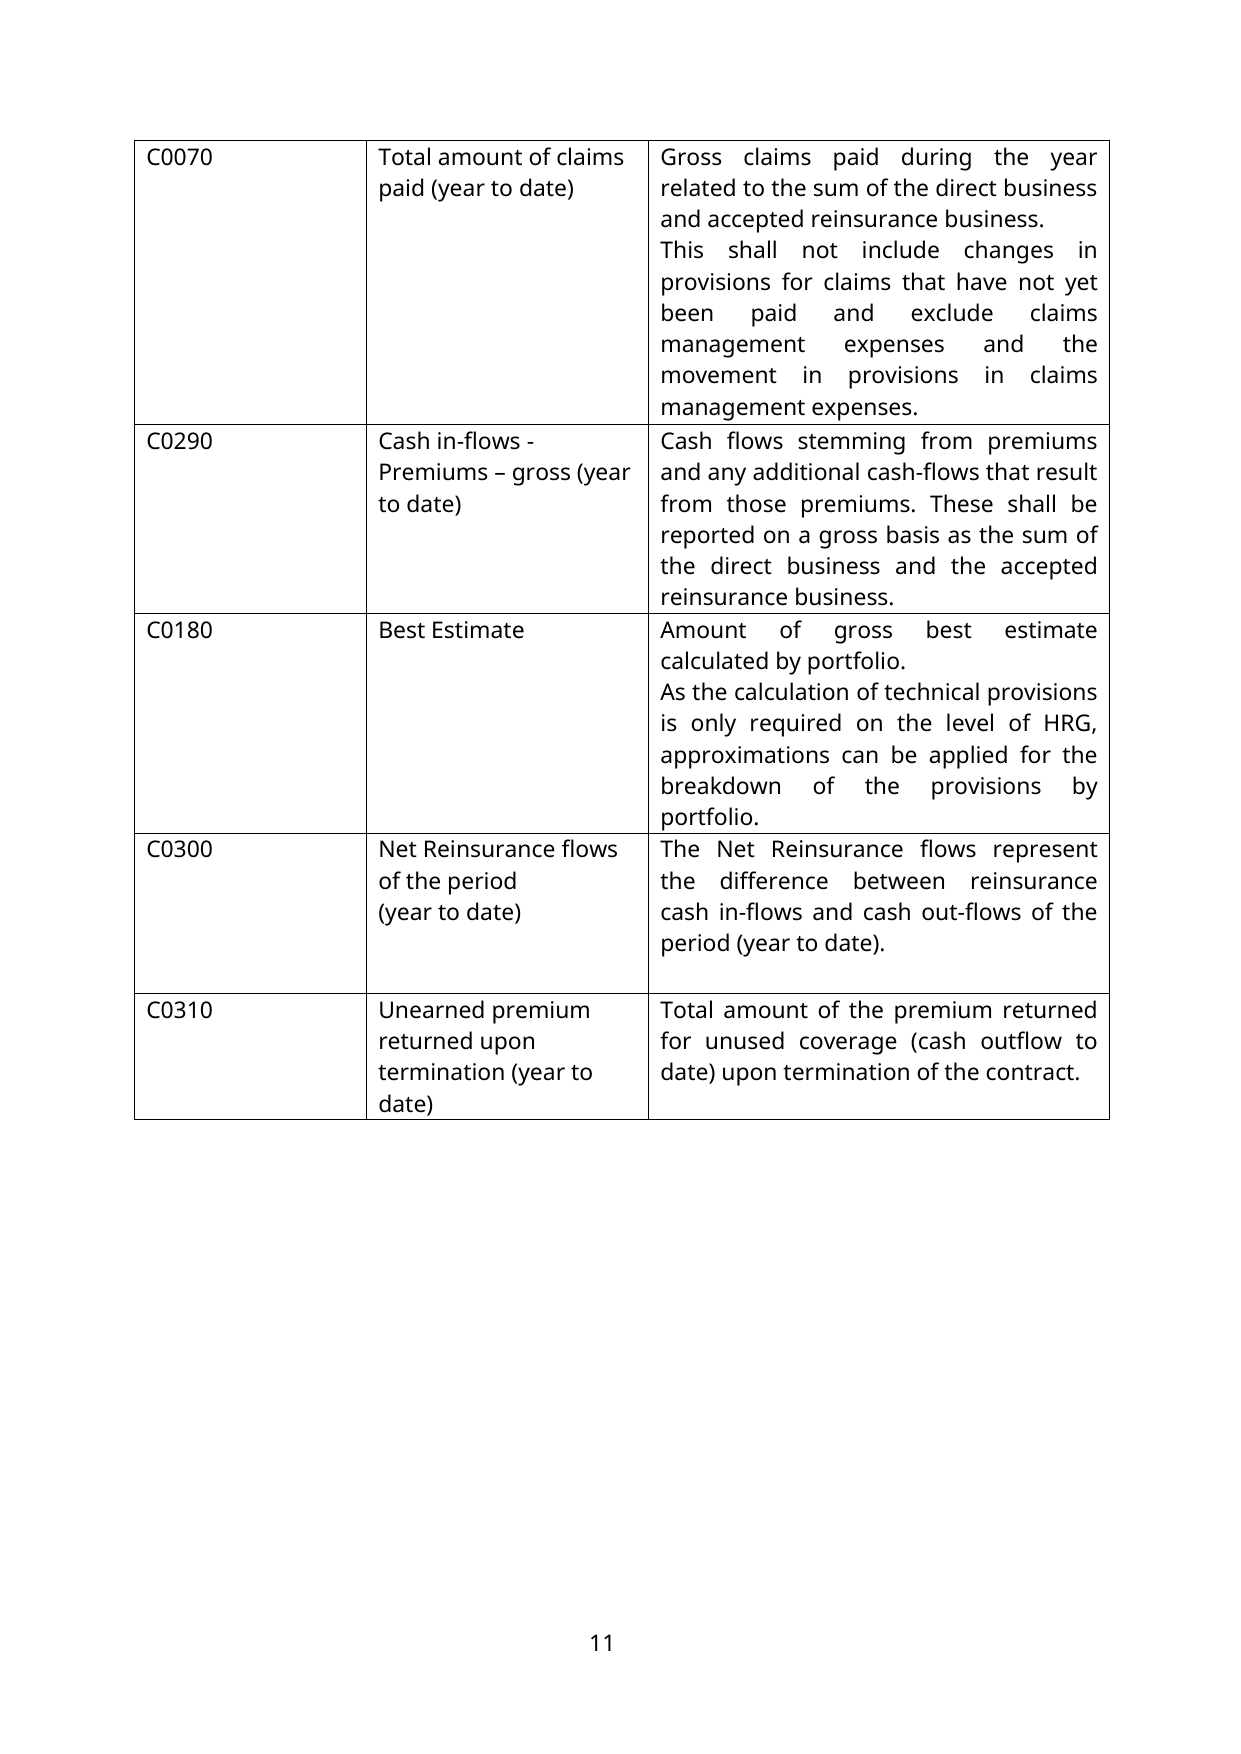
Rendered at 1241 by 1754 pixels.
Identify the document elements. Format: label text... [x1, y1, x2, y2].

table_cell The Net Reinsurance flows represent the difference between reinsurance cash in-flows and cash out-flows of the period (year to date). [649, 834, 1109, 993]
table_cell Unearned premium returned upon termination (year to date) [367, 994, 648, 1119]
table_cell Total amount of the premium returned for unused coverage (cash outflow to date) upon termination of the contract. [649, 994, 1109, 1119]
table_cell Cash in-flows - Premiums – gross (year to date) [367, 425, 648, 613]
table_cell Total amount of claims paid (year to date) [367, 141, 648, 424]
table_cell Best Estimate [367, 614, 648, 832]
table_cell Gross claims paid during the year related to the sum of the direct business and accepted reinsurance business. This shall not include changes in provisions for claims that have not yet been paid and exclude claims management expenses and the movement in provisions in claims management expenses. [649, 141, 1109, 424]
table_cell C0070 [135, 141, 366, 424]
table_cell Amount of gross best estimate calculated by portfolio. As the calculation of technical provisions is only required on the level of HRG, approximations can be applied for the breakdown of the provisions by portfolio. [649, 614, 1109, 832]
table_cell Net Reinsurance flows of the period (year to date) [367, 834, 648, 993]
table_cell C0300 [135, 834, 366, 993]
table_cell C0310 [135, 994, 366, 1119]
table_cell Cash flows stemming from premiums and any additional cash-flows that result from those premiums. These shall be reported on a gross basis as the sum of the direct business and the accepted reinsurance business. [649, 425, 1109, 613]
table_cell C0290 [135, 425, 366, 613]
table_cell C0180 [135, 614, 366, 832]
